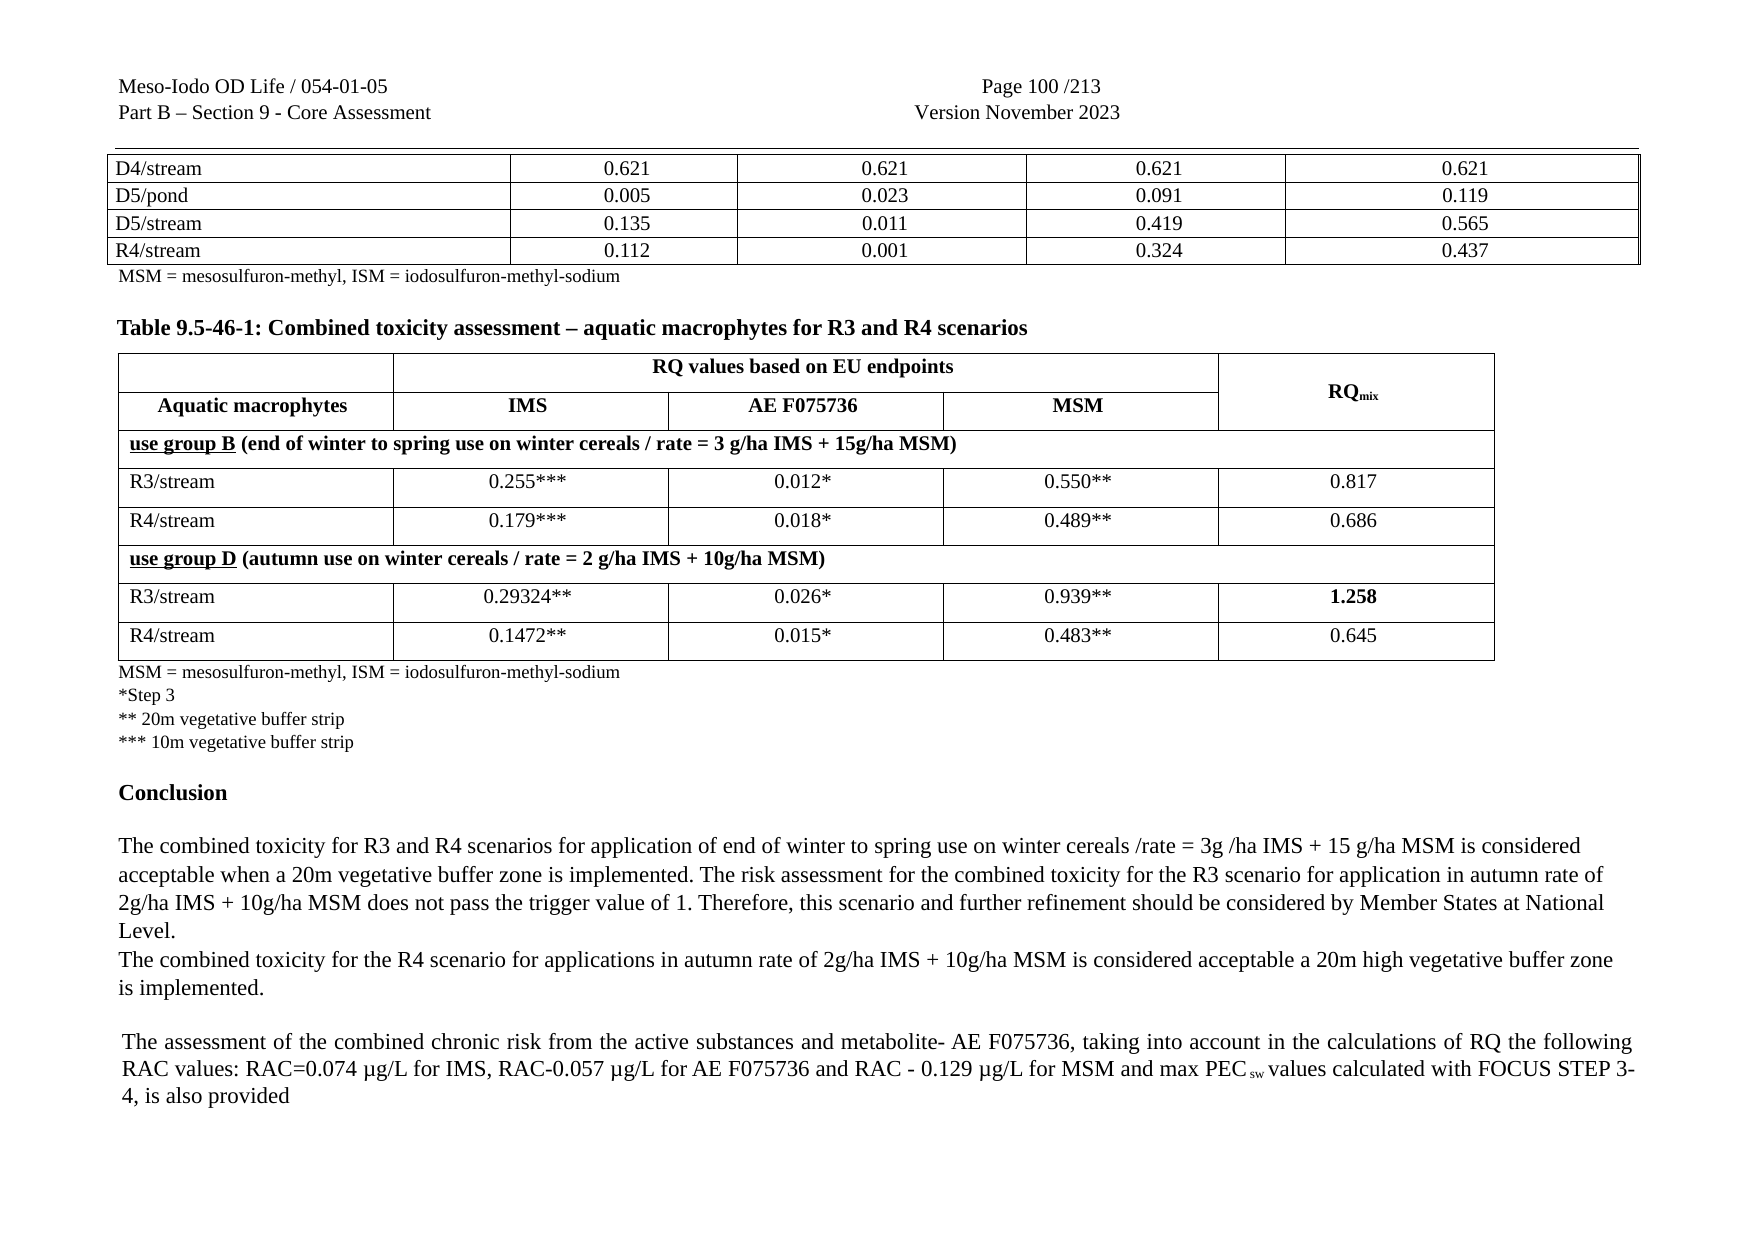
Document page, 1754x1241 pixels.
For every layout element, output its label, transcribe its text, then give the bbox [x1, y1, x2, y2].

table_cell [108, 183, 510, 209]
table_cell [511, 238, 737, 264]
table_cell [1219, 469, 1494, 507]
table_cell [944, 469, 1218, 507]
text MSM = mesosulfuron-methyl, ISM = iodosulfuron-methyl-sodium [118, 661, 1636, 682]
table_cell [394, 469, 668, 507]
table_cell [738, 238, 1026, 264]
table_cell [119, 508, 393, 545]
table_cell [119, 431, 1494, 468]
text Conclusion [118, 779, 1636, 805]
text *Step 3 [118, 684, 1636, 706]
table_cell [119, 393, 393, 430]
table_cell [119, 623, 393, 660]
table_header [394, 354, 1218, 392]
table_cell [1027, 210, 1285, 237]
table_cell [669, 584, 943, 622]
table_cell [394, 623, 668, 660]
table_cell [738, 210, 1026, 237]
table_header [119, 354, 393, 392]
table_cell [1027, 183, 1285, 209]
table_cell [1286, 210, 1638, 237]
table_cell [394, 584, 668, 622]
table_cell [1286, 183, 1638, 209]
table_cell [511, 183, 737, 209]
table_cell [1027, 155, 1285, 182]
text The assessment of the combined chronic risk from the active substances and metabolite- AE F075736, taking into account in the calculations of RQ the following RAC values: RAC=0.074 µg/L for IMS, RAC-0.057 µg/L for AE F075736 and RAC - 0.129 µg/L for MSM and max PECsw values calculated with FOCUS STEP 3-4, is also provided [122, 1028, 1636, 1108]
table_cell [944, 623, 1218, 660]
text *** 10m vegetative buffer strip [118, 731, 1636, 752]
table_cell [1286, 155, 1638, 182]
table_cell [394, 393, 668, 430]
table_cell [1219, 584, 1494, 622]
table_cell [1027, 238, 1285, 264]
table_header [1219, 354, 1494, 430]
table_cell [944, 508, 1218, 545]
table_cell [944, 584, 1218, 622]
text ** 20m vegetative buffer strip [118, 707, 1636, 729]
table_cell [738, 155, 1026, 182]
text The combined toxicity for R3 and R4 scenarios for application of end of winter to spring use on winter cereals /rate = 3g /ha IMS + 15 g/ha MSM is considered acceptable when a 20m vegetative buffer zone is implemented. The risk assessment for the combined toxicity for the R3 scenario for application in autumn rate of 2g/ha IMS + 10g/ha MSM does not pass the trigger value of 1. Therefore, this scenario and further refinement should be considered by Member States at National Level. [118, 832, 1636, 944]
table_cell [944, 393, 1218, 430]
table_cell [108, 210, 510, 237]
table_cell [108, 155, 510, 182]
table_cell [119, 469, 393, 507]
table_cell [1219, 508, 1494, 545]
text MSM = mesosulfuron-methyl, ISM = iodosulfuron-methyl-sodium [118, 265, 1636, 287]
text The combined toxicity for the R4 scenario for applications in autumn rate of 2g/ha IMS + 10g/ha MSM is considered acceptable a 20m high vegetative buffer zone is implemented. [118, 946, 1636, 1001]
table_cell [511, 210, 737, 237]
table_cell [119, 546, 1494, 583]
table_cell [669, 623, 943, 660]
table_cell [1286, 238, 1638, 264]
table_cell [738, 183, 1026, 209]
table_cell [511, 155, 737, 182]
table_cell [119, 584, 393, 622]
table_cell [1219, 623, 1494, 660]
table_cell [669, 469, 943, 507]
text Table 9.5-46-1: Combined toxicity assessment – aquatic macrophytes for R3 and R4 scenarios [117, 314, 1629, 340]
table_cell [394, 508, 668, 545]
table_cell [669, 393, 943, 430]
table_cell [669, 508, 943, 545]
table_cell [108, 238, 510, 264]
